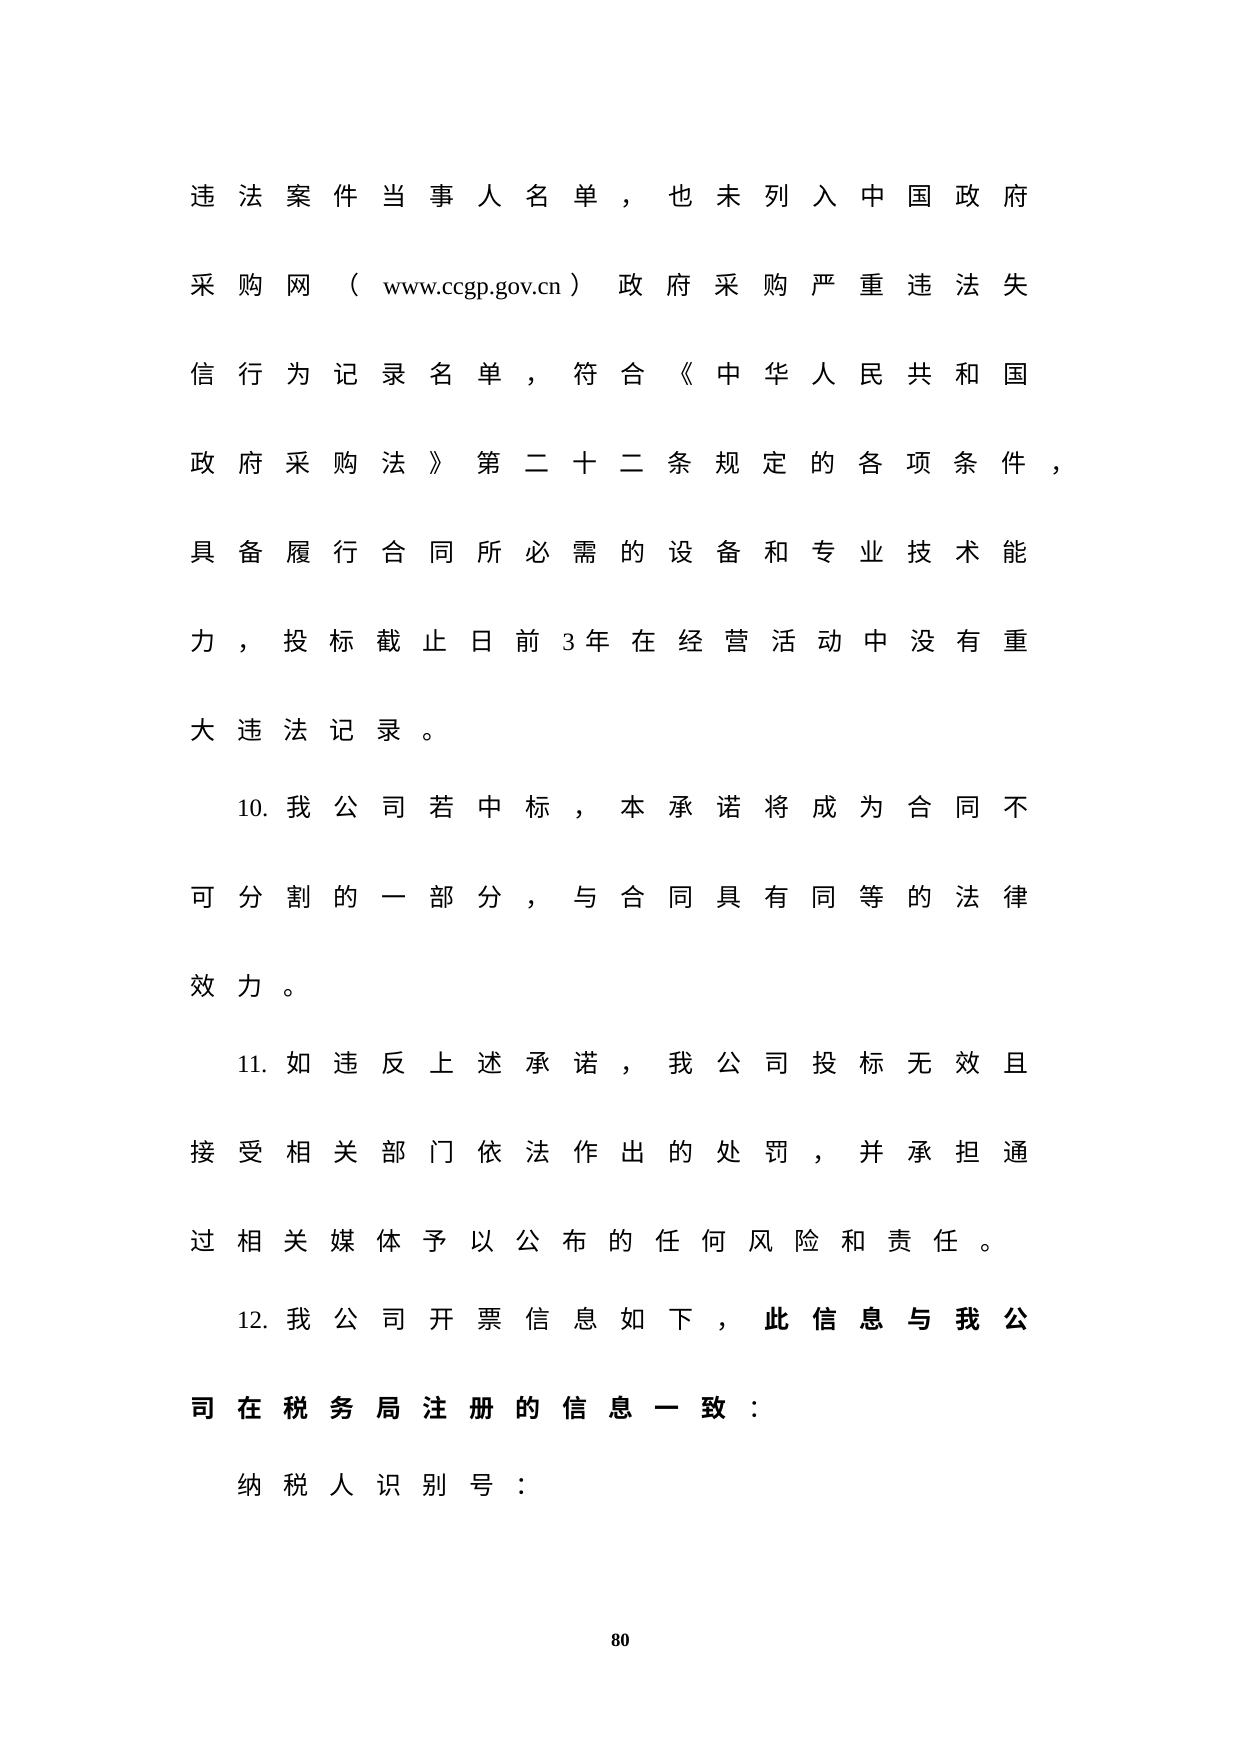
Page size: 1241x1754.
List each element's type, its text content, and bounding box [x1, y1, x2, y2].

text 10. 我公司若中标，本承诺将成为合同不可分割的一部分，与合同具有同等的法律效力。 [190, 776, 1050, 1014]
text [190, 164, 1050, 758]
text 纳税人识别号： [190, 1454, 1050, 1513]
text 12. 我公司开票信息如下，此信息与我公司在税务局注册的信息一致： [190, 1288, 1050, 1436]
text 11. 如违反上述承诺，我公司投标无效且接受相关部门依法作出的处罚，并承担通过相关媒体予以公布的任何风险和责任。 [190, 1032, 1050, 1269]
